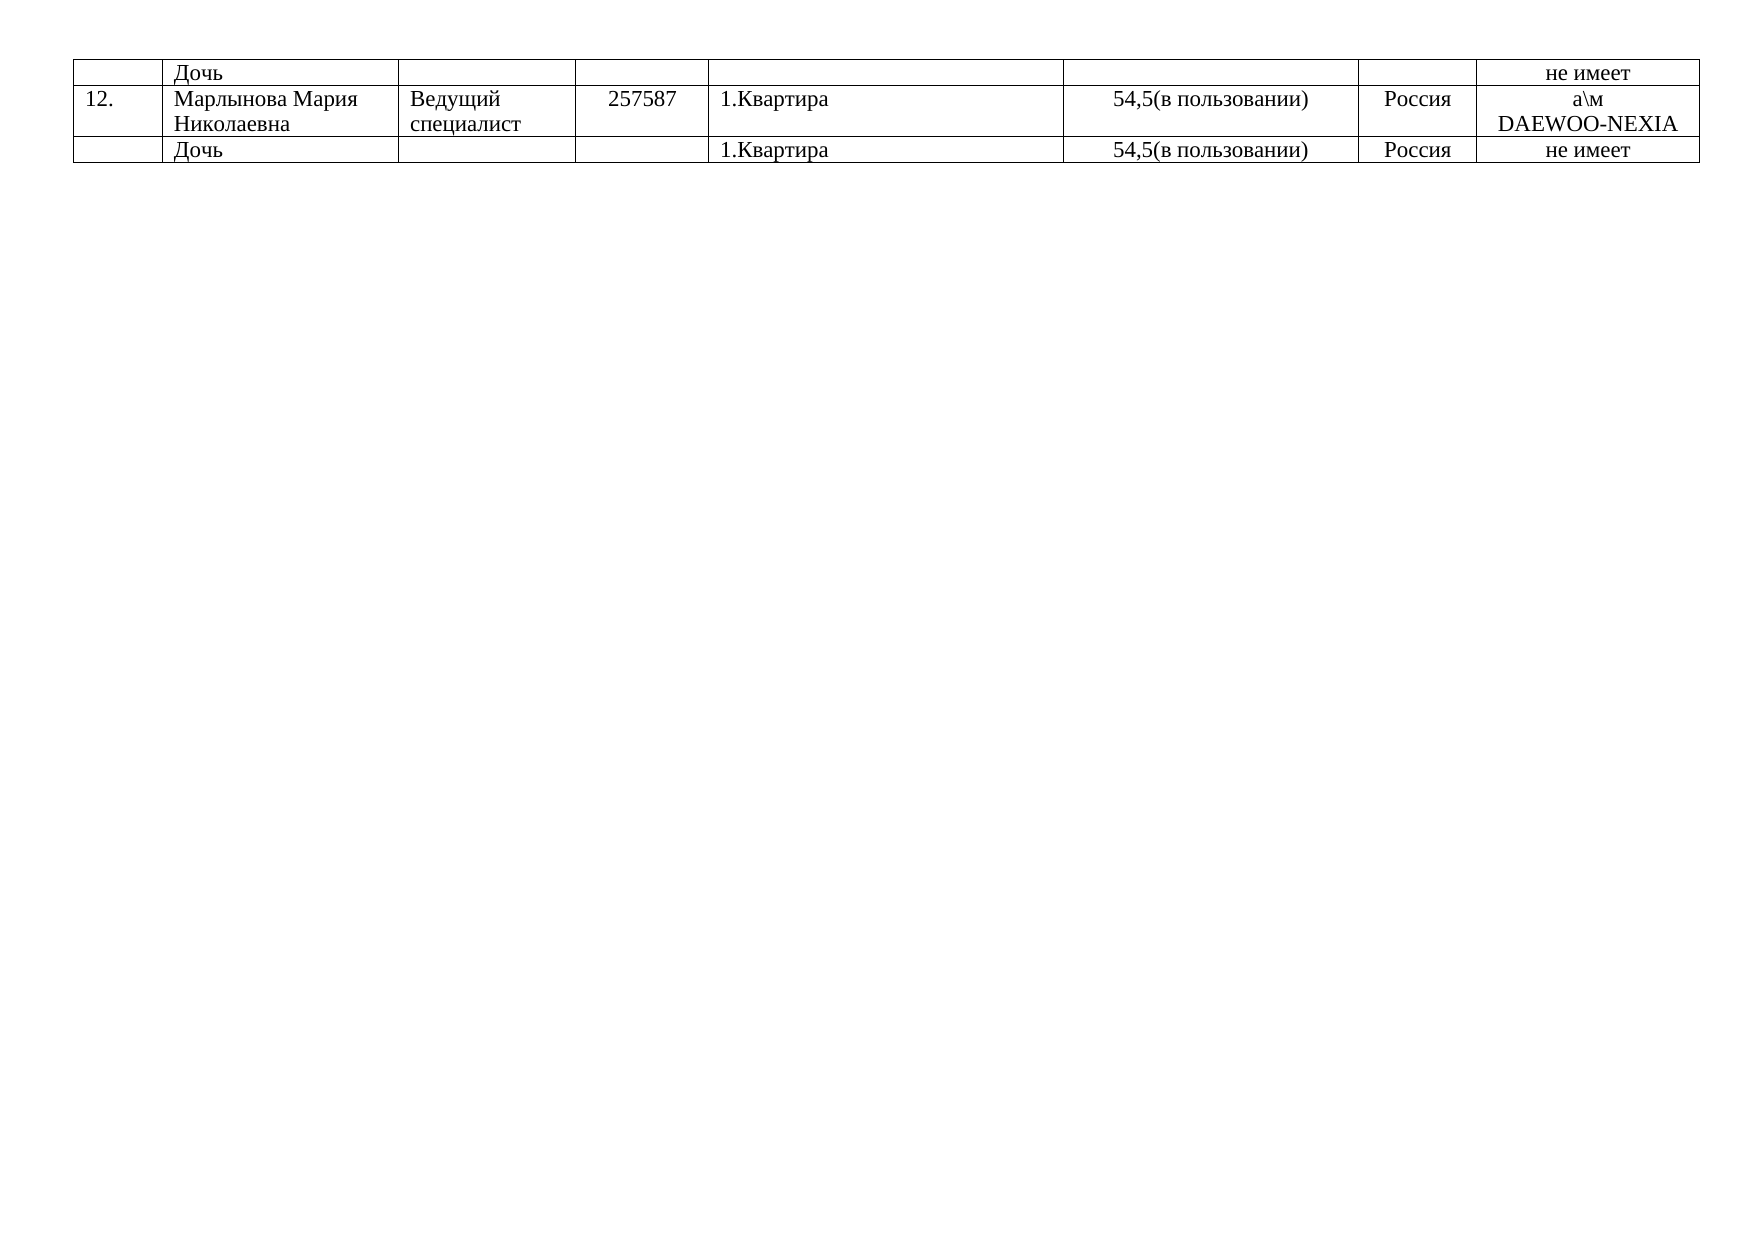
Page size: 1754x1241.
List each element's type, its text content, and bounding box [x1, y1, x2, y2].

table_cell 54,5(в пользовании) [1064, 137, 1358, 162]
table_cell не имеет [1477, 60, 1699, 85]
table_cell [74, 60, 162, 85]
table_cell Дочь [163, 60, 398, 85]
table_cell [399, 137, 575, 162]
table_cell [576, 137, 708, 162]
table_cell 1.Квартира [709, 86, 1063, 136]
table_cell Россия [1359, 86, 1476, 136]
table_cell 54,5(в пользовании) [1064, 86, 1358, 136]
table_cell Дочь [163, 137, 398, 162]
table_cell [74, 137, 162, 162]
table_cell 257587 [576, 86, 708, 136]
table_cell [399, 60, 575, 85]
table_cell 12. [74, 86, 162, 136]
table_cell [1359, 60, 1476, 85]
table_cell Россия [1359, 137, 1476, 162]
table_cell а\м DAEWOO-NEXIA [1477, 86, 1699, 136]
table_cell Ведущий специалист [399, 86, 575, 136]
table_cell не имеет [1477, 137, 1699, 162]
table_cell [709, 60, 1063, 85]
table_cell 1.Квартира [709, 137, 1063, 162]
table_cell [1064, 60, 1358, 85]
table_cell Марлынова Мария Николаевна [163, 86, 398, 136]
table_cell [576, 60, 708, 85]
